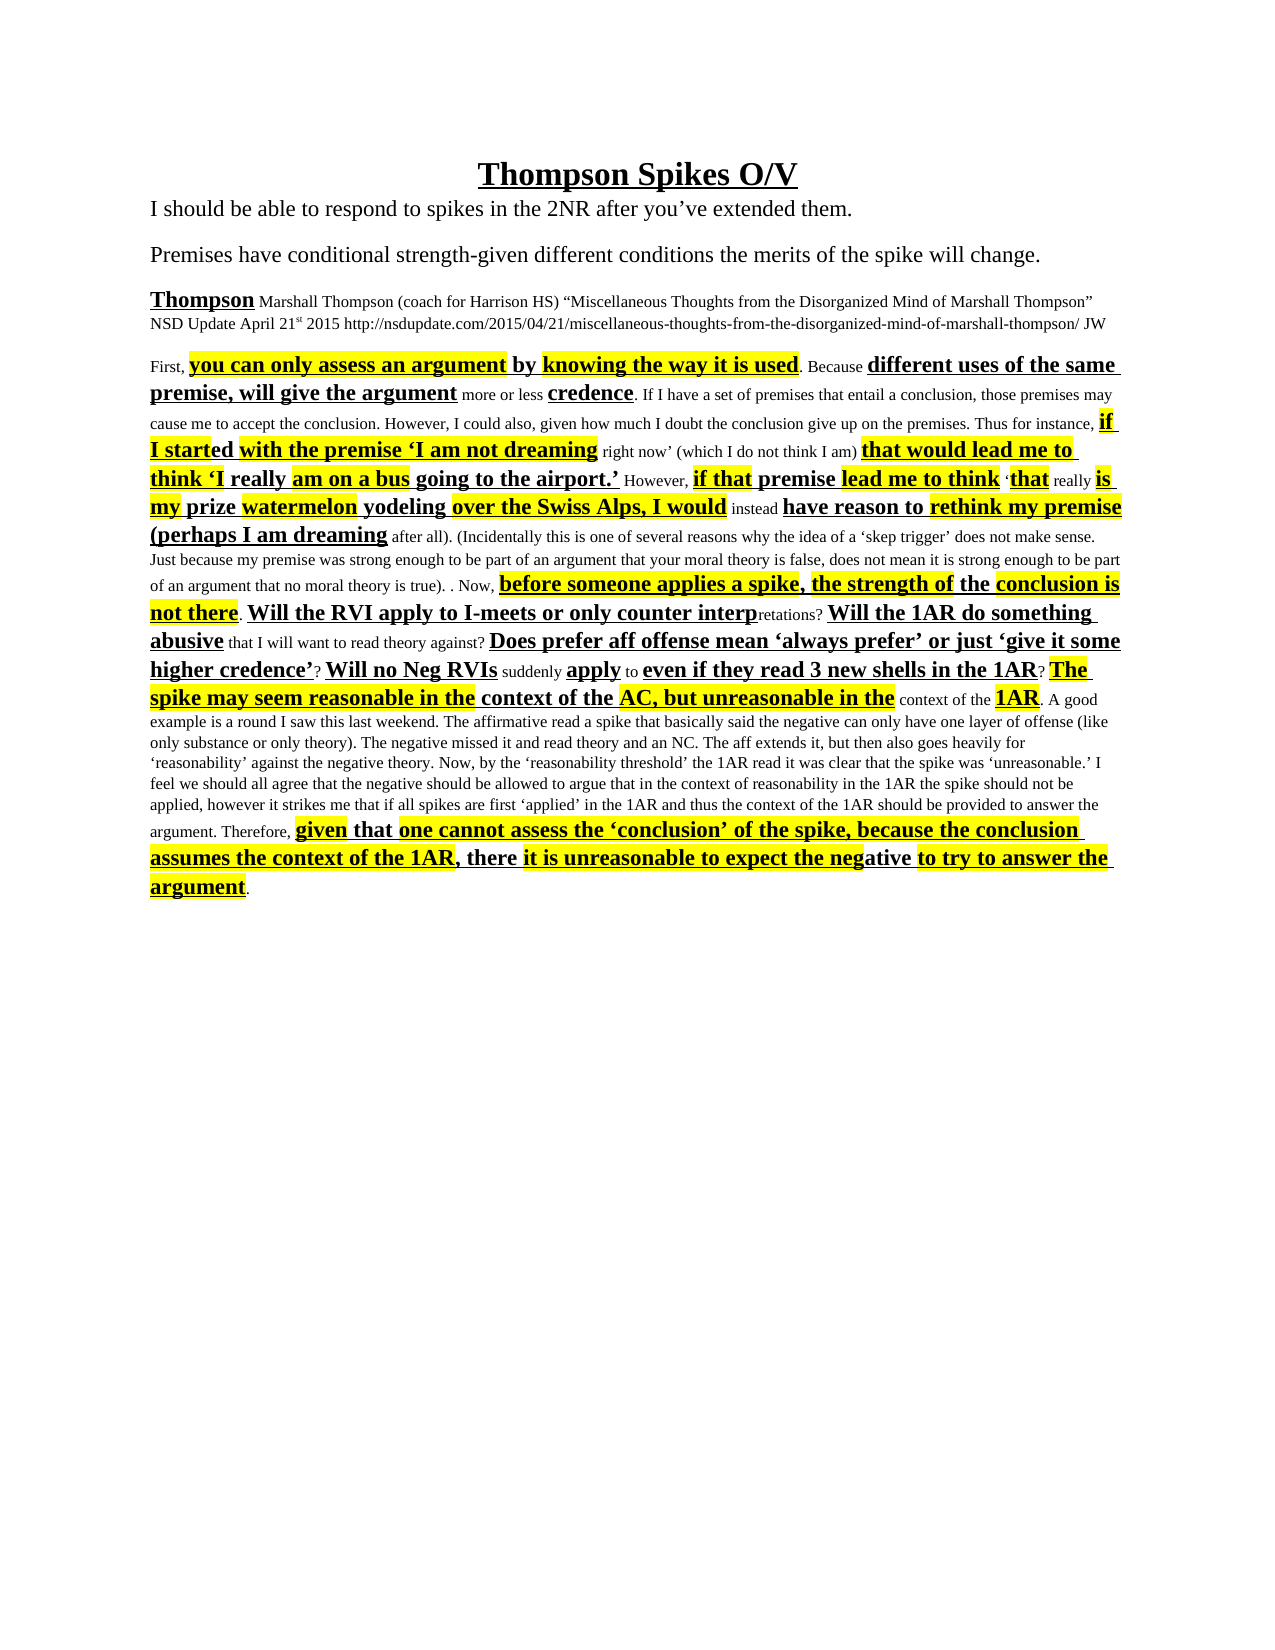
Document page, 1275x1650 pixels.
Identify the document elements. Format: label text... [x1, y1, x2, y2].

text I should be able to respond to spikes in the 2NR after you’ve extended them. [150, 196, 1125, 222]
text Thompson Marshall Thompson (coach for Harrison HS) “Miscellaneous Thoughts from the Disorganized Mind of Marshall Thompson” NSD Update April 21st 2015 http://nsdupdate.com/2015/04/21/miscellaneous-thoughts-from-the-disorganized-mind-of-marshall-thompson/ JW [150, 286, 1125, 333]
text Premises have conditional strength-given different conditions the merits of the spike will change. [150, 241, 1125, 267]
text First, you can only assess an argument by knowing the way it is used. Because different uses of the same premise, will give the argument more or less credence. If I have a set of premises that entail a conclusion, those premises may cause me to accept the conclusion. However, I could also, given how much I doubt the conclusion give up on the premises. Thus for instance, if I started with the premise ‘I am not dreaming right now’ (which I do not think I am) that would lead me to think ‘I really am on a bus going to the airport.’ However, if that premise lead me to think ‘that really is my prize watermelon yodeling over the Swiss Alps, I would instead have reason to rethink my premise (perhaps I am dreaming after all). (Incidentally this is one of several reasons why the idea of a ‘skep trigger’ does not make sense. Just because my premise was strong enough to be part of an argument that your moral theory is false, does not mean it is strong enough to be part of an argument that no moral theory is true). . Now, before someone applies a spike, the strength of the conclusion is not there. Will the RVI apply to I-meets or only counter interpretations? Will the 1AR do something abusive that I will want to read theory against? Does prefer aff offense mean ‘always prefer’ or just ‘give it some higher credence’? Will no Neg RVIs suddenly apply to even if they read 3 new shells in the 1AR? The spike may seem reasonable in the context of the AC, but unreasonable in the context of the 1AR. A good example is a round I saw this last weekend. The affirmative read a spike that basically said the negative can only have one layer of offense (like only substance or only theory). The negative missed it and read theory and an NC. The aff extends it, but then also goes heavily for ‘reasonability’ against the negative theory. Now, by the ‘reasonability threshold’ the 1AR read it was clear that the spike was ‘unreasonable.’ I feel we should all agree that the negative should be allowed to argue that in the context of reasonability in the 1AR the spike should not be applied, however it strikes me that if all spikes are first ‘applied’ in the 1AR and thus the context of the 1AR should be provided to answer the argument. Therefore, given that one cannot assess the ‘conclusion’ of the spike, because the conclusion assumes the context of the 1AR, there it is unreasonable to expect the negative to try to answer the argument. [150, 351, 1125, 899]
subtitle Thompson Spikes O/V [150, 154, 1125, 192]
